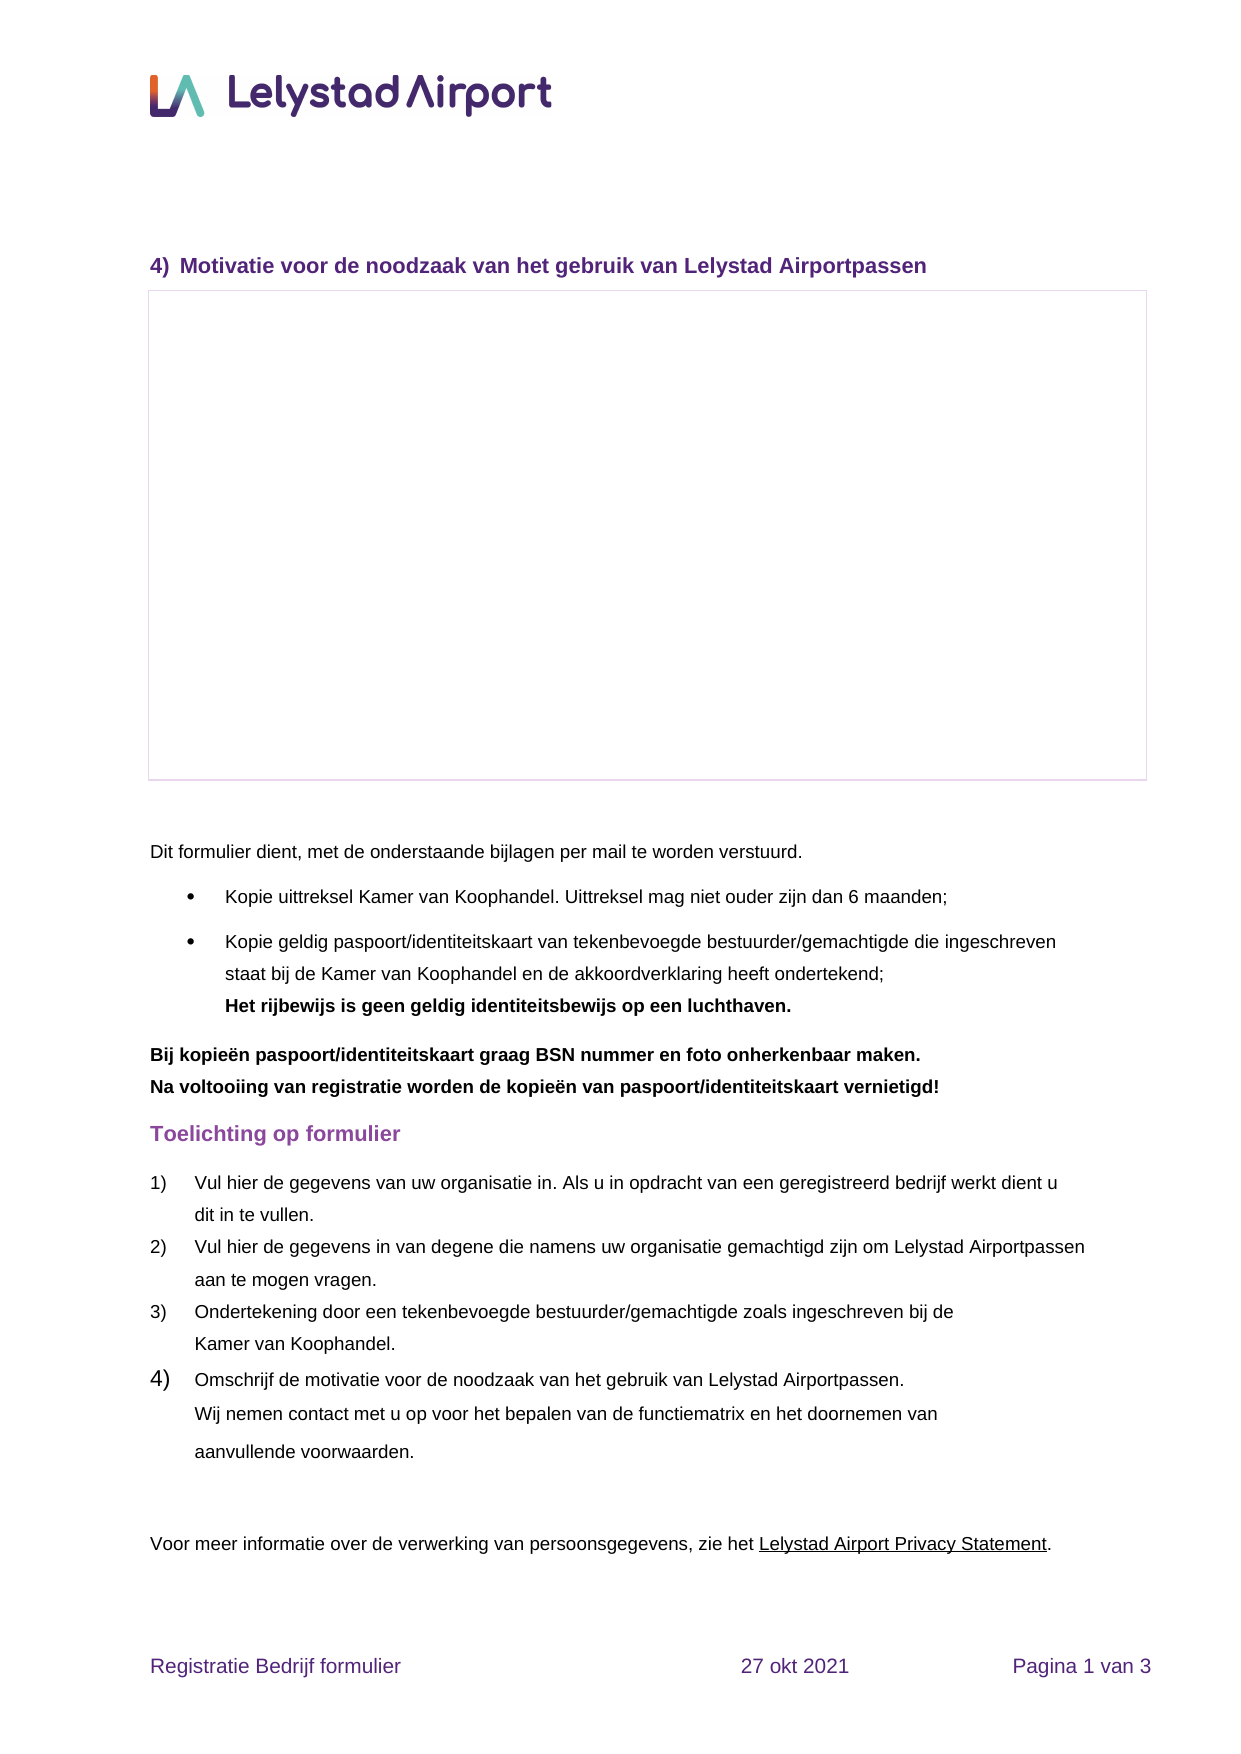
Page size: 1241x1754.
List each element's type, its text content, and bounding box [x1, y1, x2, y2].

text Dit formulier dient, met de onderstaande bijlagen per mail te worden verstuurd. [150, 841, 1090, 862]
list Motivatie voor de noodzaak van het gebruik van Lelystad Airportpassen [150, 253, 1090, 278]
text Voor meer informatie over de verwerking van persoonsgegevens, zie het Lelystad Airport Privacy Statement. [150, 1533, 1090, 1554]
picture [150, 75, 552, 117]
list Omschrijf de motivatie voor de noodzaak van het gebruik van Lelystad Airportpassen. Wij nemen contact met u op voor het bepalen van de functiematrix en het doornemen van aanvullende voorwaarden. [150, 1365, 1090, 1463]
list Vul hier de gegevens van uw organisatie in. Als u in opdracht van een geregistreerd bedrijf werkt dient u dit in te vullen. [150, 1171, 1090, 1225]
text Toelichting op formulier [150, 1121, 1090, 1146]
list Vul hier de gegevens in van degene die namens uw organisatie gemachtigd zijn om Lelystad Airportpassen aan te mogen vragen. [150, 1236, 1090, 1290]
list Ondertekening door een tekenbevoegde bestuurder/gemachtigde zoals ingeschreven bij de Kamer van Koophandel. [150, 1301, 1090, 1354]
list Kopie uittreksel Kamer van Koophandel. Uittreksel mag niet ouder zijn dan 6 maanden; [187, 885, 1090, 907]
list Kopie geldig paspoort/identiteitskaart van tekenbevoegde bestuurder/gemachtigde die ingeschreven staat bij de Kamer van Koophandel en de akkoordverklaring heeft ondertekend; Het rijbewijs is geen geldig identiteitsbewijs op een luchthaven. [187, 930, 1090, 1017]
text Bij kopieën paspoort/identiteitskaart graag BSN nummer en foto onherkenbaar maken. Na voltooiing van registratie worden de kopieën van paspoort/identiteitskaart vernietigd! [150, 1044, 1090, 1098]
